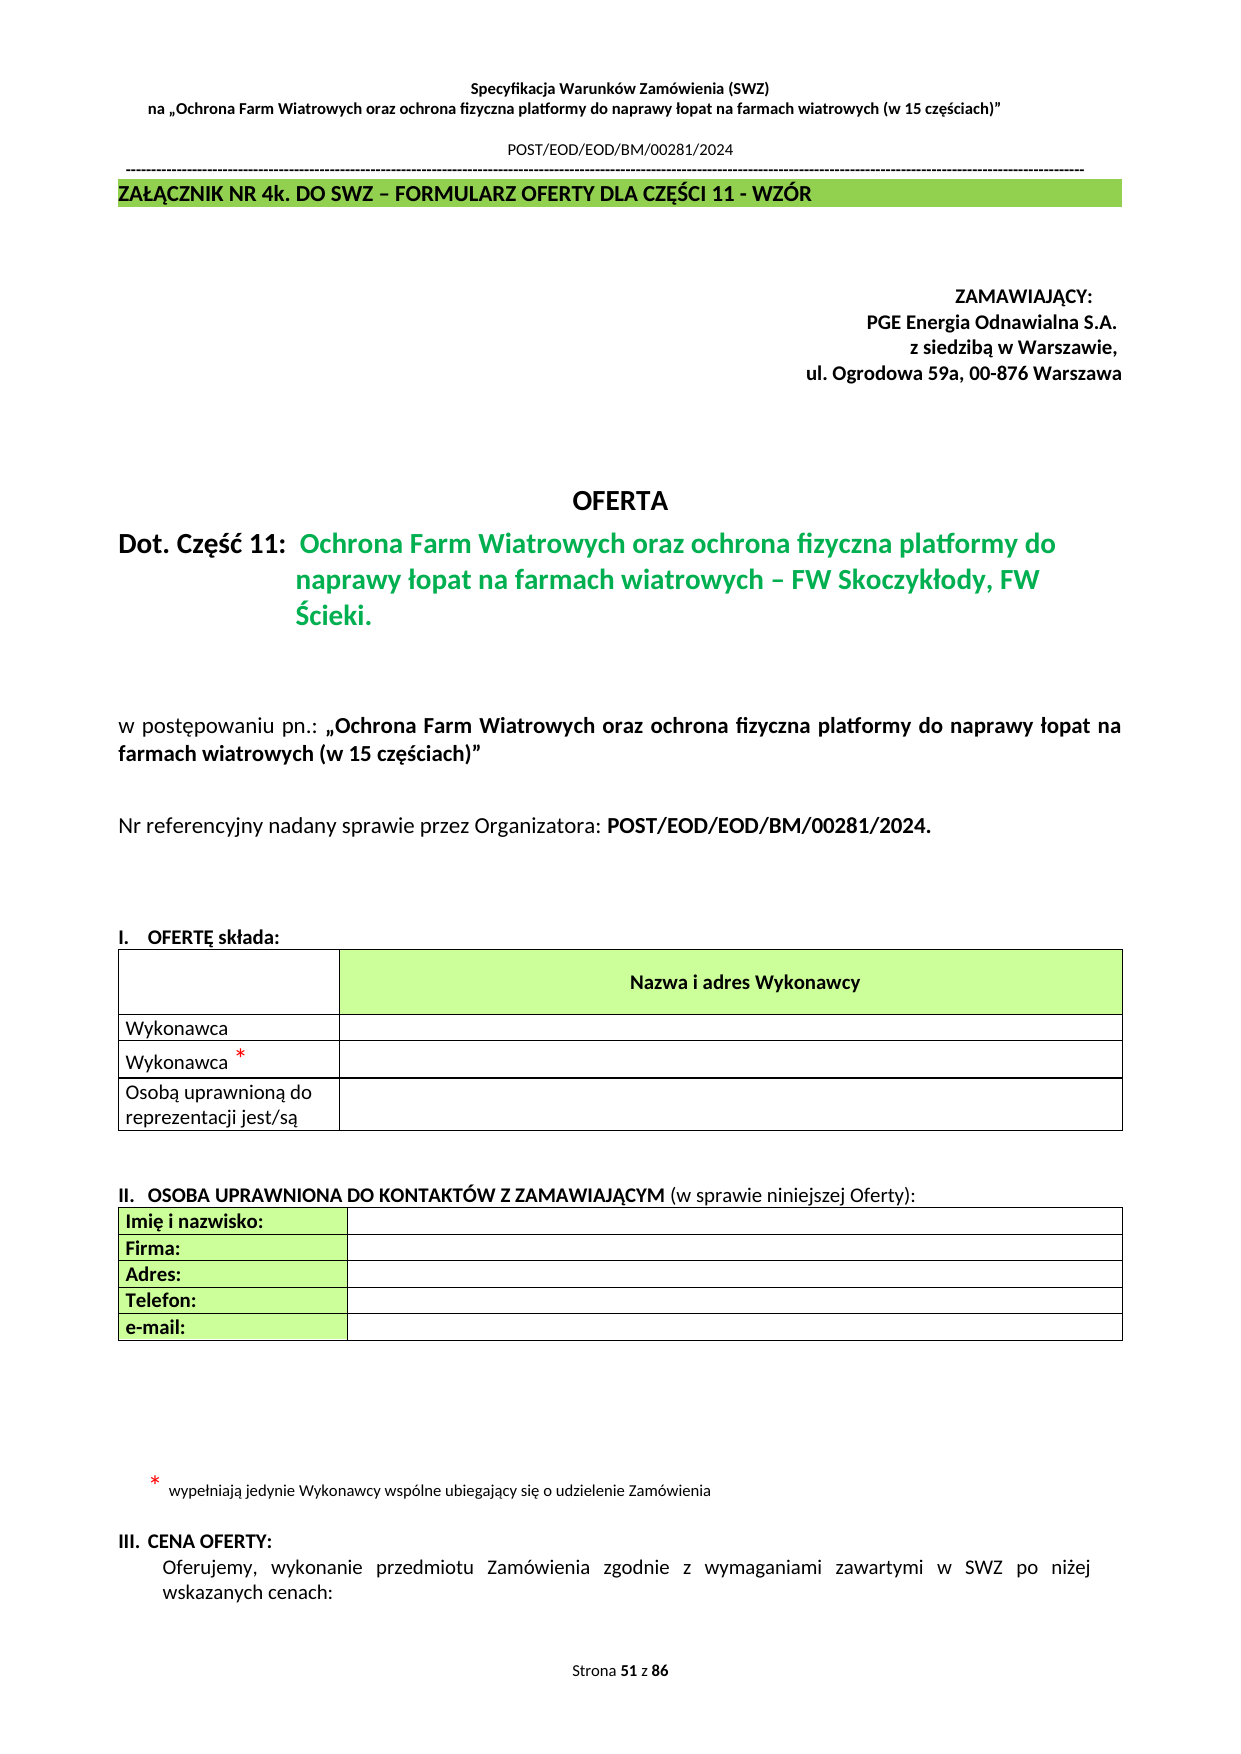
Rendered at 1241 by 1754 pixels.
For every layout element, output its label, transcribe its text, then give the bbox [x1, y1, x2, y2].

table_cell Osobą uprawnioną do reprezentacji jest/są [119, 1079, 339, 1130]
table_header [348, 1208, 1122, 1234]
list OFERTĘ składa: [118, 924, 1093, 949]
table_cell Telefon: [119, 1288, 347, 1313]
text * wypełniają jedynie Wykonawcy wspólne ubiegający się o udzielenie Zamówienia [148, 1468, 1152, 1503]
text Dot. Część 11: Ochrona Farm Wiatrowych oraz ochrona fizyczna platformy do naprawy łopat na farmach wiatrowych – FW Skoczykłody, FW Ścieki. [118, 526, 1122, 632]
table_cell Wykonawca * [119, 1041, 339, 1077]
list CENA OFERTY: [118, 1529, 1093, 1554]
table_cell Wykonawca [119, 1015, 339, 1040]
table_cell Firma: [119, 1235, 347, 1260]
text w postępowaniu pn.: „Ochrona Farm Wiatrowych oraz ochrona fizyczna platformy do naprawy łopat na farmach wiatrowych (w 15 częściach)” [118, 711, 1122, 767]
text ZAMAWIAJĄCY: [223, 284, 1093, 309]
table_cell [340, 1041, 1122, 1077]
table_cell [348, 1235, 1122, 1260]
table_cell [348, 1261, 1122, 1287]
table_cell Adres: [119, 1261, 347, 1287]
text ZAŁĄCZNIK NR 4k. DO SWZ – FORMULARZ OFERTY DLA CZĘŚCI 11 - WZÓR [118, 179, 1122, 207]
table_cell [340, 1015, 1122, 1040]
table_header [119, 950, 339, 1014]
table_cell [340, 1079, 1122, 1130]
list OSOBA uprawniona DO KONTAKTÓW z ZAMAWIAJĄCYM (w sprawie niniejszej Oferty): [118, 1182, 1093, 1207]
text OFERTA [118, 482, 1122, 517]
text PGE Energia Odnawialna S.A. z siedzibą w Warszawie, ul. Ogrodowa 59a, 00-876 Warszawa [745, 309, 1122, 385]
text Oferujemy, wykonanie przedmiotu Zamówienia zgodnie z wymaganiami zawartymi w SWZ po niżej wskazanych cenach: [162, 1554, 1093, 1605]
text Nr referencyjny nadany sprawie przez Organizatora: POST/EOD/EOD/BM/00281/2024. [118, 812, 1122, 840]
table_cell [348, 1314, 1122, 1339]
table_cell e-mail: [119, 1314, 347, 1339]
table_cell [348, 1288, 1122, 1313]
table_header Nazwa i adres Wykonawcy [340, 950, 1122, 1014]
table_header Imię i nazwisko: [119, 1208, 347, 1234]
